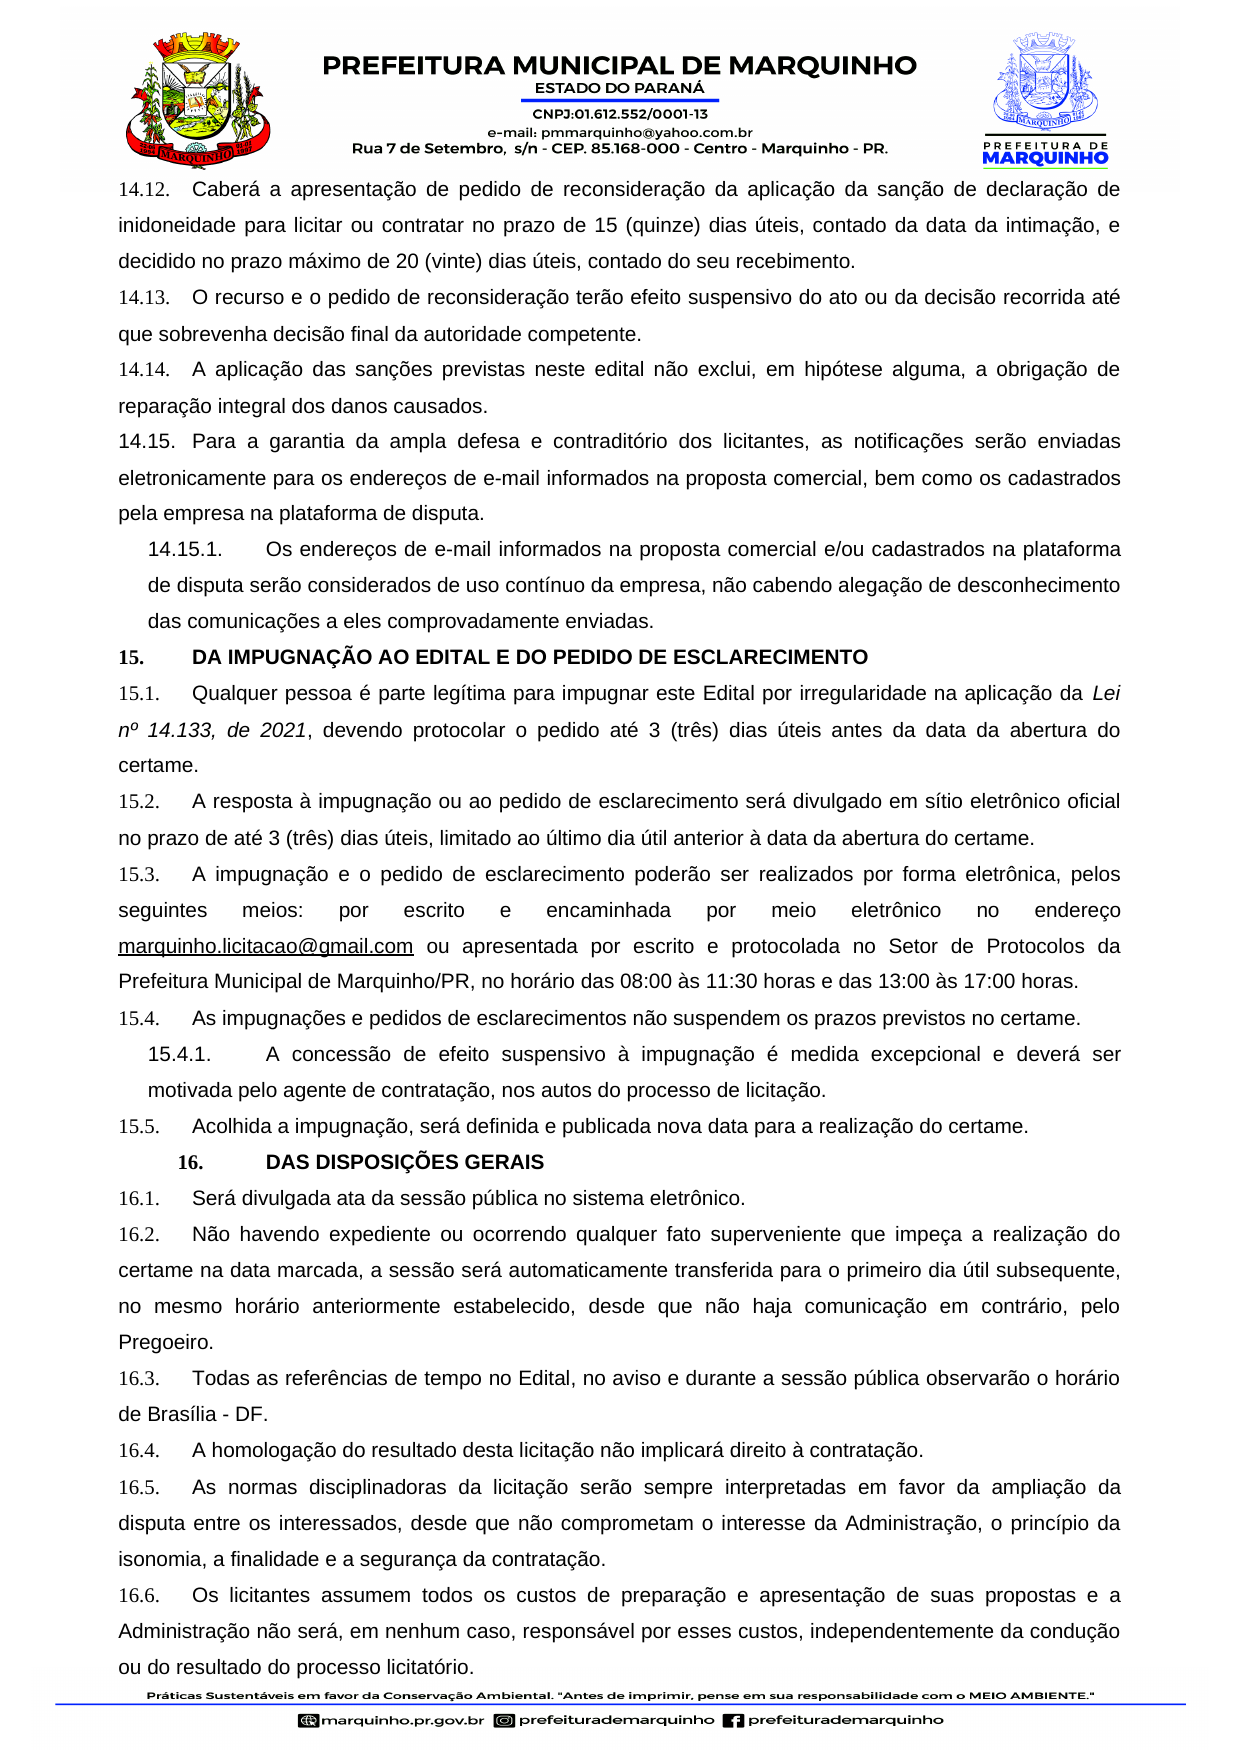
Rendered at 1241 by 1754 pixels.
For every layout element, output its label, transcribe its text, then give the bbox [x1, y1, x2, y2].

text Não havendo expediente ou ocorrendo qualquer fato superveniente que impeça a realização do certame na data marcada, a sessão será automaticamente transferida para o primeiro dia útil subsequente, no mesmo horário anteriormente estabelecido, desde que não haja comunicação em contrário, pelo Pregoeiro. [118, 1222, 1122, 1354]
text O recurso e o pedido de reconsideração terão efeito suspensivo do ato ou da decisão recorrida até que sobrevenha decisão final da autoridade competente. [118, 285, 1122, 345]
text Para a garantia da ampla defesa e contraditório dos licitantes, as notificações serão enviadas eletronicamente para os endereços de e-mail informados na proposta comercial, bem como os cadastrados pela empresa na plataforma de disputa. [118, 429, 1122, 525]
text Acolhida a impugnação, será definida e publicada nova data para a realização do certame. [118, 1113, 1122, 1138]
text Os licitantes assumem todos os custos de preparação e apresentação de suas propostas e a Administração não será, em nenhum caso, responsável por esses custos, independentemente da condução ou do resultado do processo licitatório. [118, 1582, 1122, 1678]
text A homologação do resultado desta licitação não implicará direito à contratação. [118, 1438, 1122, 1462]
text Qualquer pessoa é parte legítima para impugnar este Edital por irregularidade na aplicação da Lei nº 14.133, de 2021, devendo protocolar o pedido até 3 (três) dias úteis antes da data da abertura do certame. [118, 681, 1122, 777]
picture [31, 1667, 1210, 1750]
text Todas as referências de tempo no Edital, no aviso e durante a sessão pública observarão o horário de Brasília - DF. [118, 1366, 1122, 1426]
text As normas disciplinadoras da licitação serão sempre interpretadas em favor da ampliação da disputa entre os interessados, desde que não comprometam o interesse da Administração, o princípio da isonomia, a finalidade e a segurança da contratação. [118, 1474, 1122, 1571]
text DA IMPUGNAÇÃO AO EDITAL E DO PEDIDO DE ESCLARECIMENTO [118, 645, 1122, 669]
text Caberá a apresentação de pedido de reconsideração da aplicação da sanção de declaração de inidoneidade para licitar ou contratar no prazo de 15 (quinze) dias úteis, contado da data da intimação, e decidido no prazo máximo de 20 (vinte) dias úteis, contado do seu recebimento. [118, 177, 1122, 273]
text Será divulgada ata da sessão pública no sistema eletrônico. [118, 1186, 1122, 1210]
picture [59, 6, 1180, 192]
text A resposta à impugnação ou ao pedido de esclarecimento será divulgado em sítio eletrônico oficial no prazo de até 3 (três) dias úteis, limitado ao último dia útil anterior à data da abertura do certame. [118, 789, 1122, 849]
text A impugnação e o pedido de esclarecimento poderão ser realizados por forma eletrônica, pelos seguintes meios: por escrito e encaminhada por meio eletrônico no endereço marquinho.licitacao@gmail.com ou apresentada por escrito e protocolada no Setor de Protocolos da Prefeitura Municipal de Marquinho/PR, no horário das 08:00 às 11:30 horas e das 13:00 às 17:00 horas. [118, 861, 1122, 993]
text DAS DISPOSIÇÕES GERAIS [118, 1150, 1122, 1174]
text Os endereços de e-mail informados na proposta comercial e/ou cadastrados na plataforma de disputa serão considerados de uso contínuo da empresa, não cabendo alegação de desconhecimento das comunicações a eles comprovadamente enviadas. [148, 537, 1122, 633]
text A concessão de efeito suspensivo à impugnação é medida excepcional e deverá ser motivada pelo agente de contratação, nos autos do processo de licitação. [148, 1042, 1122, 1101]
text A aplicação das sanções previstas neste edital não exclui, em hipótese alguma, a obrigação de reparação integral dos danos causados. [118, 357, 1122, 417]
text As impugnações e pedidos de esclarecimentos não suspendem os prazos previstos no certame. [118, 1005, 1122, 1029]
